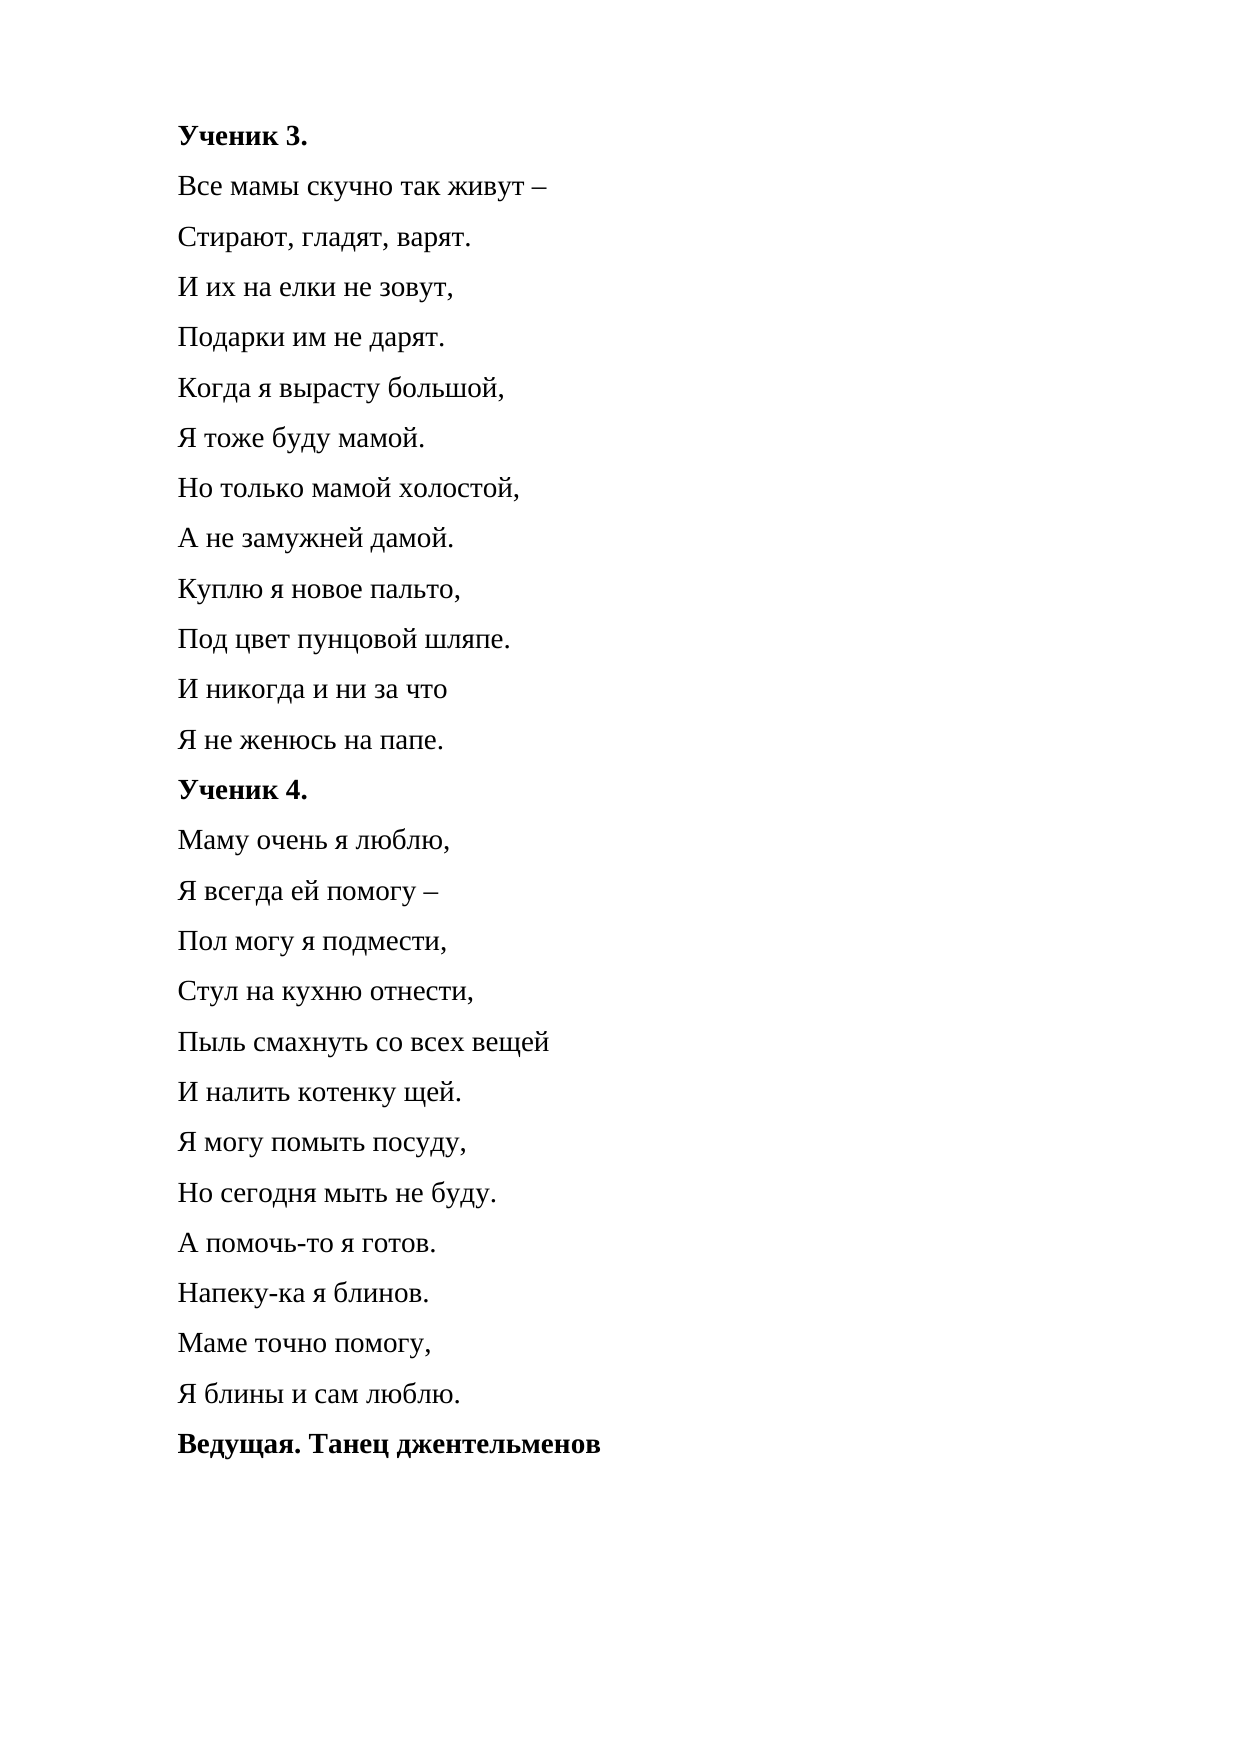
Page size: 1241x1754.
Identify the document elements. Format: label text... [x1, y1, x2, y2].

text Все мамы скучно так живут – [177, 168, 1152, 202]
text И их на елки не зовут, [177, 269, 1152, 303]
text Стирают, гладят, варят. [177, 219, 1152, 252]
text А не замужней дамой. [177, 521, 1152, 554]
text Маму очень я люблю, [177, 822, 1152, 856]
text Подарки им не дарят. [177, 319, 1152, 353]
text Я всегда ей помогу – [177, 873, 1152, 906]
text Я не женюсь на папе. [177, 722, 1152, 755]
text Напеку-ка я блинов. [177, 1275, 1152, 1309]
text Но только мамой холостой, [177, 470, 1152, 504]
text Ученик 4. [177, 772, 1152, 806]
text Ученик 3. [177, 118, 1152, 152]
text И налить котенку щей. [177, 1074, 1152, 1108]
text Я могу помыть посуду, [177, 1124, 1152, 1158]
text Пол могу я подмести, [177, 923, 1152, 957]
text Под цвет пунцовой шляпе. [177, 621, 1152, 655]
text Маме точно помогу, [177, 1326, 1152, 1359]
text Стул на кухню отнести, [177, 973, 1152, 1007]
text А помочь-то я готов. [177, 1225, 1152, 1258]
text Я блины и сам люблю. [177, 1376, 1152, 1409]
text Ведущая. Танец джентельменов [177, 1426, 1152, 1460]
text Но сегодня мыть не буду. [177, 1175, 1152, 1208]
text Я тоже буду мамой. [177, 420, 1152, 453]
text Когда я вырасту большой, [177, 370, 1152, 403]
text Куплю я новое пальто, [177, 571, 1152, 604]
text Пыль смахнуть со всех вещей [177, 1024, 1152, 1057]
text И никогда и ни за что [177, 672, 1152, 705]
